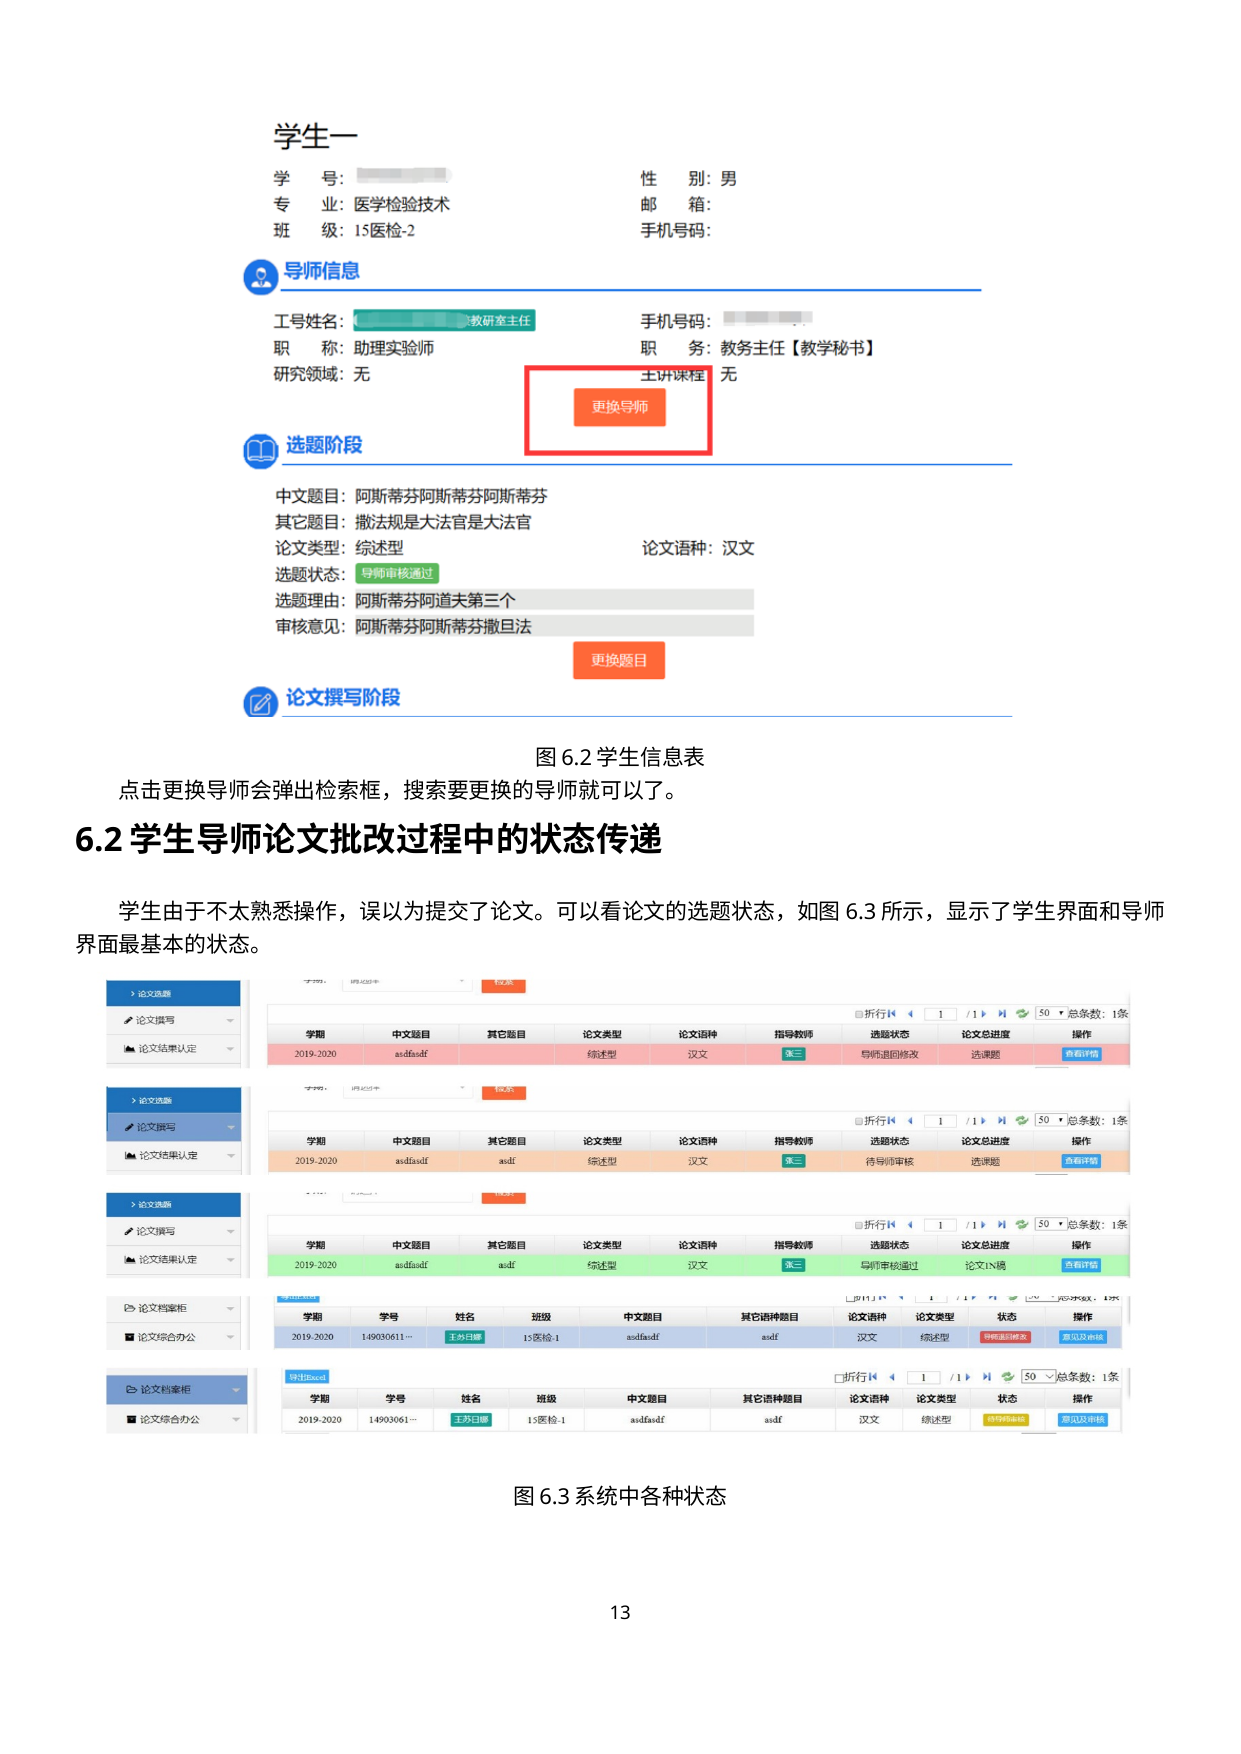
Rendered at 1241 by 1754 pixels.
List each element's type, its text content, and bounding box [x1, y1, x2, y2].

picture [86, 961, 1150, 1452]
text 图6.2学生信息表 [75, 740, 1165, 772]
text 学生由于不太熟悉操作，误以为提交了论文。可以看论文的选题状态，如图6.3所示，显示了学生界面和导师界面最基本的状态。 [75, 894, 1165, 959]
picture [227, 89, 1013, 717]
text 点击更换导师会弹出检索框，搜索要更换的导师就可以了。 [75, 772, 1165, 805]
subtitle 6.2学生导师论文批改过程中的状态传递 [75, 805, 1165, 870]
